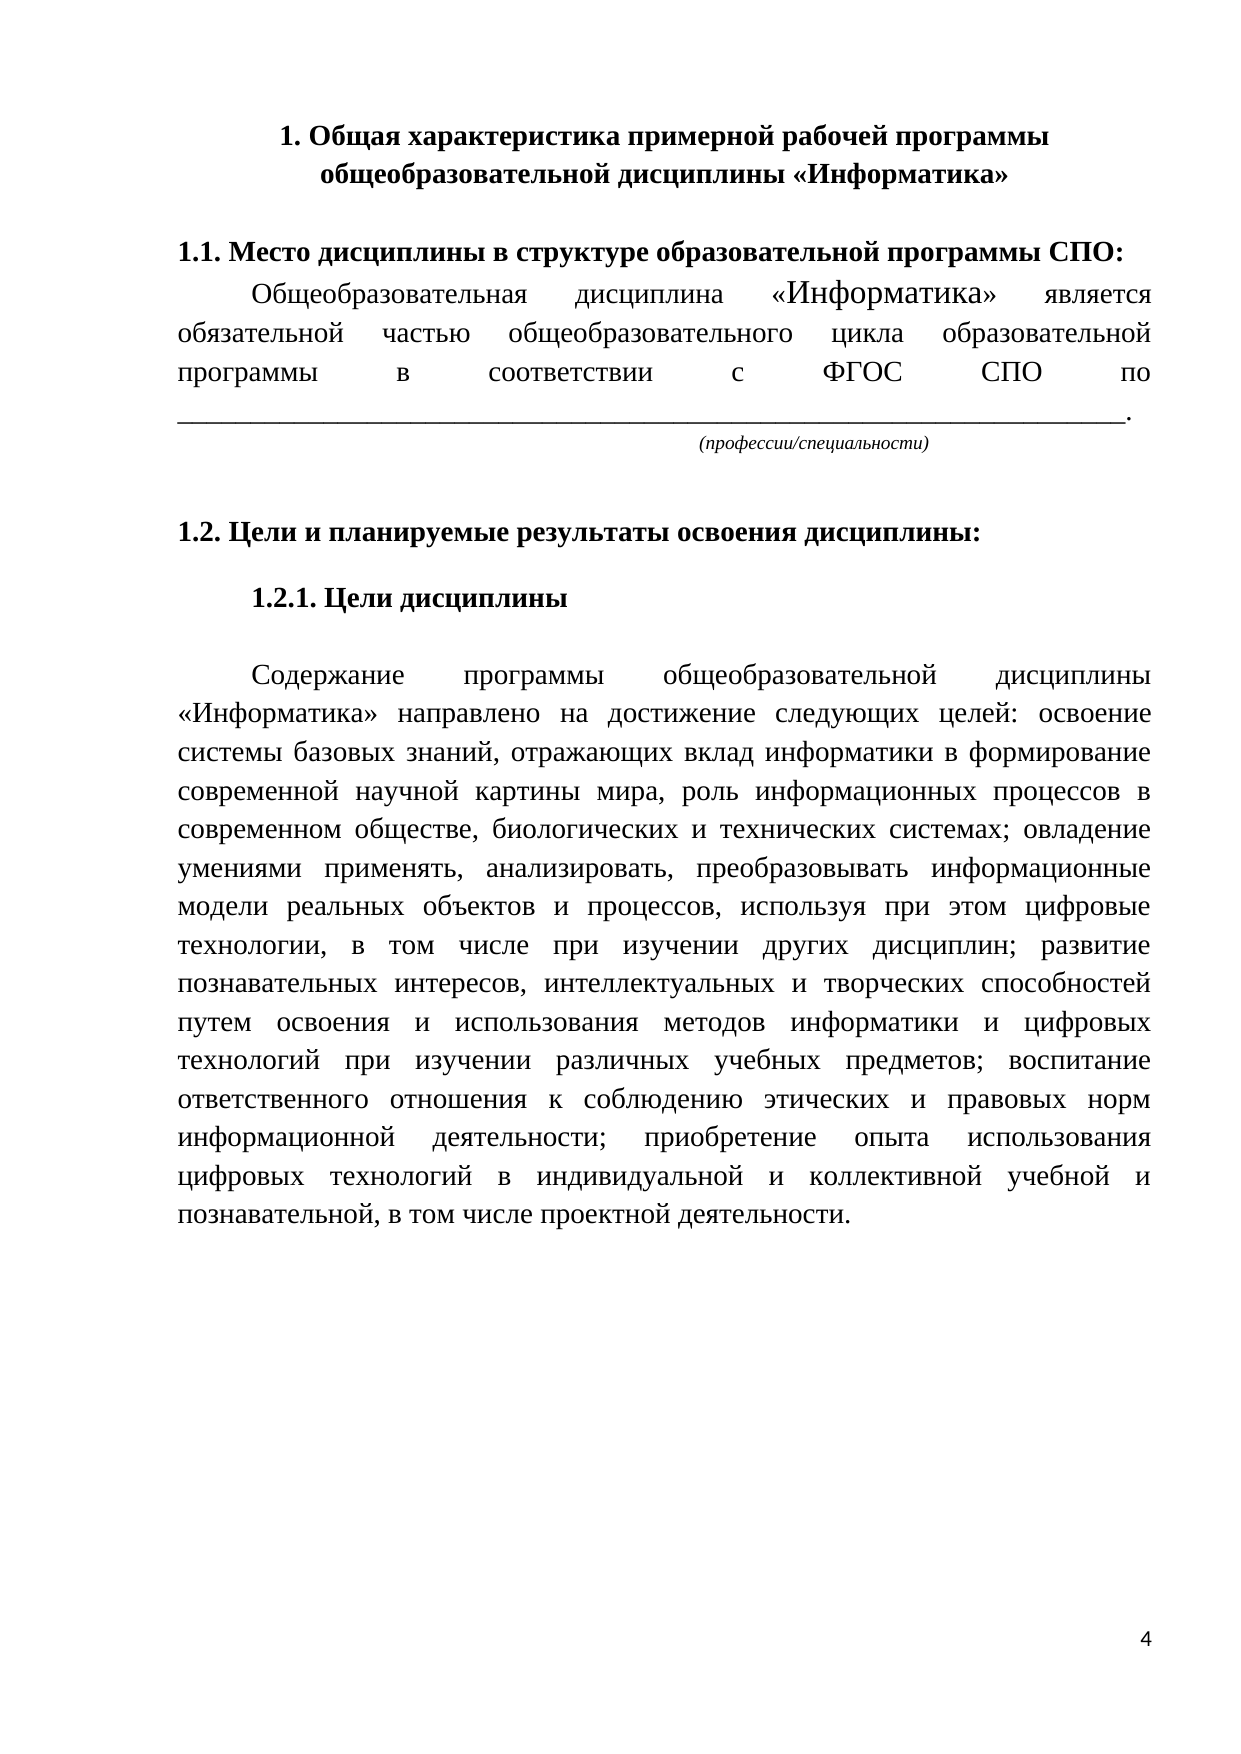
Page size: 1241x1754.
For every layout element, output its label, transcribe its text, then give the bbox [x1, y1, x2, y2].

text 1.1. Место дисциплины в структуре образовательной программы СПО: [177, 234, 1152, 267]
text 1.2.1. Цели дисциплины [177, 580, 1152, 613]
text (профессии/специальности) [177, 431, 1152, 469]
text 1.2. Цели и планируемые результаты освоения дисциплины: [177, 514, 1152, 547]
text Общеобразовательная дисциплина «Информатика» является обязательной частью общеобразовательного цикла образовательной программы в соответствии с ФГОС СПО по _________________________________________________________________. [177, 272, 1152, 426]
subtitle 1. Общая характеристика примерной рабочей программы общеобразовательной дисциплины «Информатика» [177, 118, 1152, 190]
text Содержание программы общеобразовательной дисциплины «Информатика» направлено на достижение следующих целей: освоение системы базовых знаний, отражающих вклад информатики в формирование современной научной картины мира, роль информационных процессов в современном обществе, биологических и технических системах; овладение умениями применять, анализировать, преобразовывать информационные модели реальных объектов и процессов, используя при этом цифровые технологии, в том числе при изучении других дисциплин; развитие познавательных интересов, интеллектуальных и творческих способностей путем освоения и использования методов информатики и цифровых технологий при изучении различных учебных предметов; воспитание ответственного отношения к соблюдению этических и правовых норм информационной деятельности; приобретение опыта использования цифровых технологий в индивидуальной и коллективной учебной и познавательной, в том числе проектной деятельности. [177, 657, 1152, 1230]
